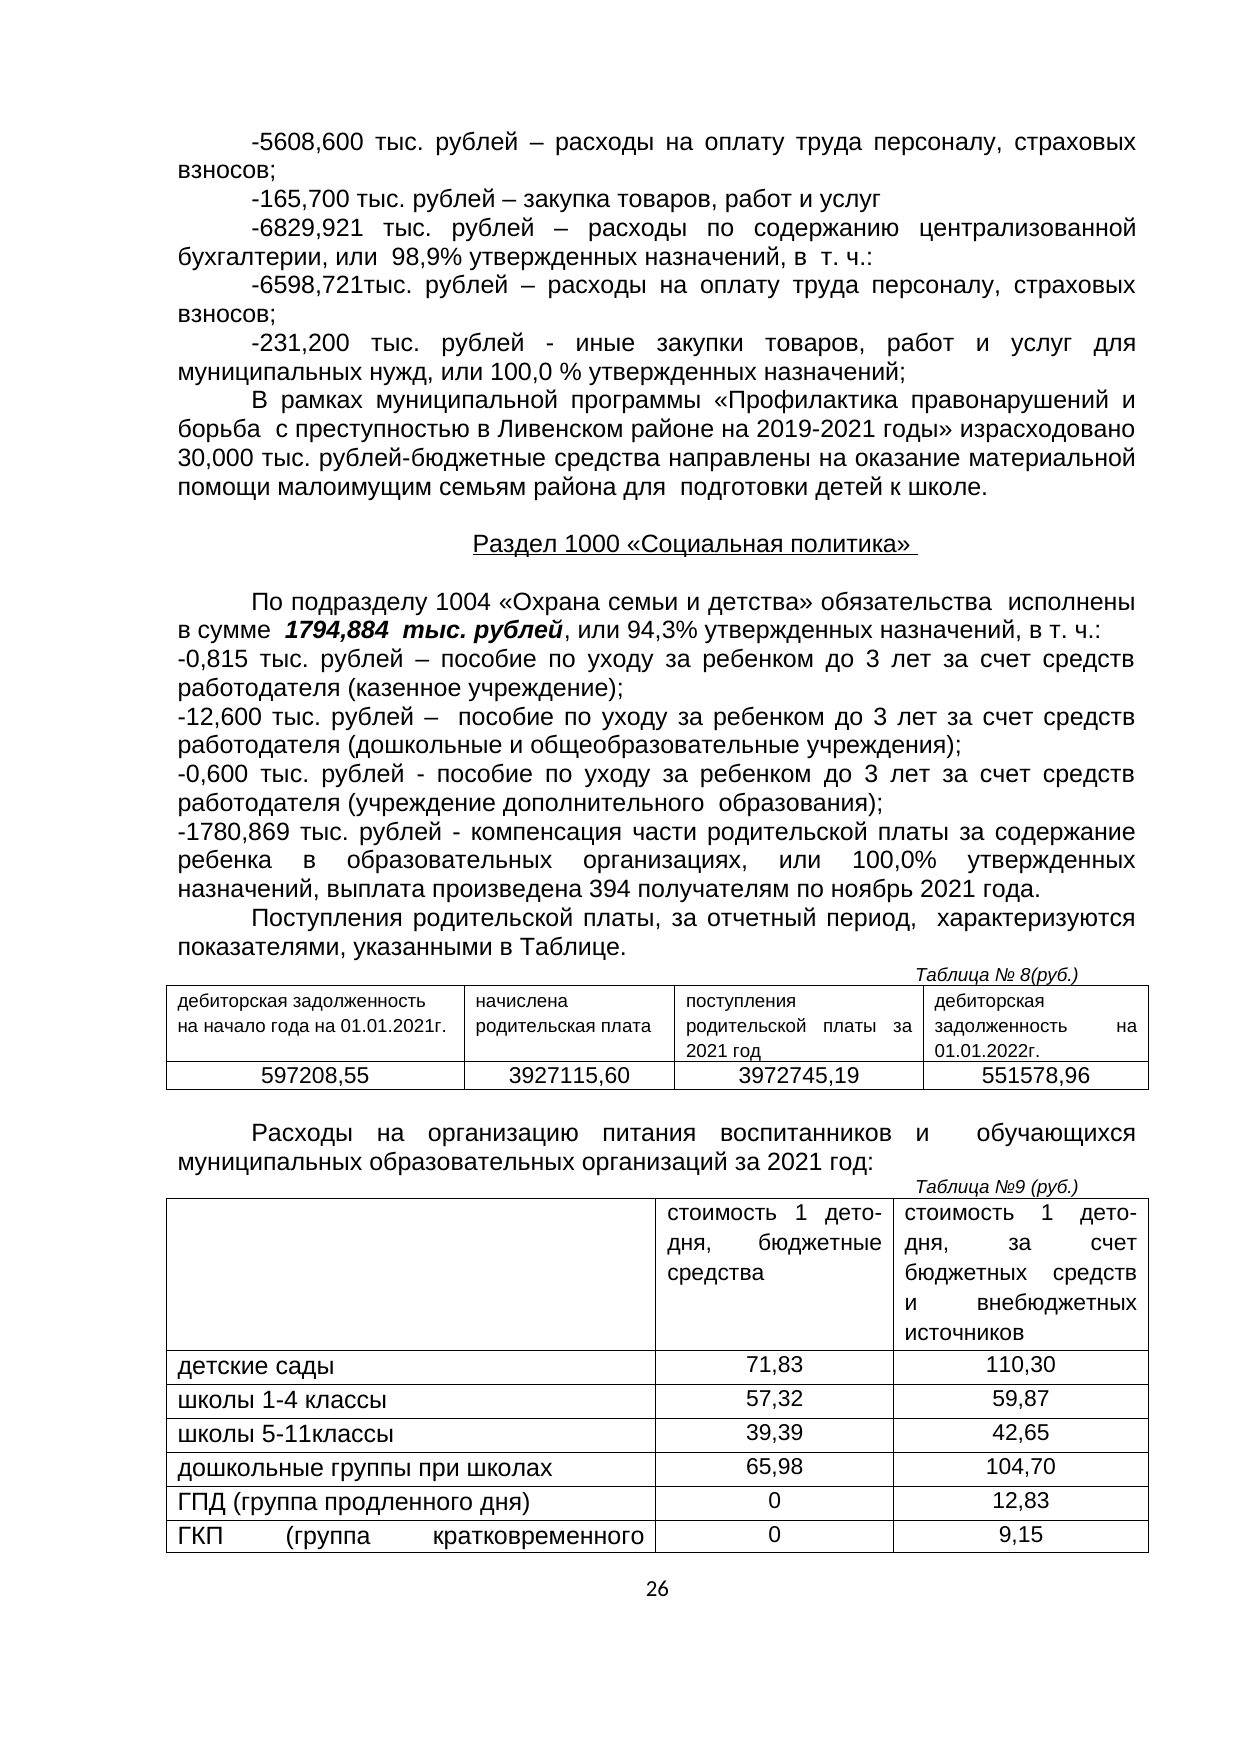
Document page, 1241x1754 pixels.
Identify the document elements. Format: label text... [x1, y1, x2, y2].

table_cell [167, 1521, 655, 1552]
title -1780,869 тыс. рублей - компенсация части родительской платы за содержание ребенка в образовательных организациях, или 100,0% утвержденных назначений, выплата произведена 394 получателям по ноябрь 2021 года. [177, 816, 1137, 903]
text -5608,600 тыс. рублей – расходы на оплату труда персоналу, страховых взносов; [177, 126, 1137, 184]
table_header поступления родительской платы за 2021 год [675, 986, 923, 1061]
table_header начислена родительская плата [465, 986, 674, 1061]
table_cell 3927115,60 [465, 1062, 674, 1089]
table_cell 0 [656, 1521, 893, 1552]
table_cell детские сады [167, 1351, 655, 1384]
text Поступления родительской платы, за отчетный период, характеризуются показателями, указанными в Таблице. [177, 903, 1137, 960]
table_cell ГПД (группа продленного дня) [167, 1487, 655, 1520]
table_cell 597208,55 [167, 1062, 464, 1089]
table_cell 110,30 [894, 1351, 1148, 1384]
title Расходы на организацию питания воспитанников и обучающихся муниципальных образовательных организаций за 2021 год: [177, 1118, 1137, 1176]
text -6829,921 тыс. рублей – расходы по содержанию централизованной бухгалтерии, или 98,9% утвержденных назначений, в т. ч.: [177, 213, 1137, 270]
table_header дебиторская задолженность на начало года на 01.01.2021г. [167, 986, 464, 1061]
table_cell дошкольные группы при школах [167, 1453, 655, 1486]
text -6598,721тыс. рублей – расходы на оплату труда персоналу, страховых взносов; [177, 270, 1137, 328]
table_header стоимость 1 дето-дня, бюджетные средства [656, 1199, 893, 1350]
text -165,700 тыс. рублей – закупка товаров, работ и услуг [177, 184, 1137, 213]
text Таблица № 8(руб.) [177, 960, 1137, 985]
title -0,600 тыс. рублей - пособие по уходу за ребенком до 3 лет за счет средств работодателя (учреждение дополнительного образования); [177, 759, 1137, 816]
table_header дебиторская задолженность на 01.01.2022г. [924, 986, 1148, 1061]
title -12,600 тыс. рублей – пособие по уходу за ребенком до 3 лет за счет средств работодателя (дошкольные и общеобразовательные учреждения); [177, 701, 1137, 759]
table_cell 551578,96 [924, 1062, 1148, 1089]
table_cell 9,15 [894, 1521, 1148, 1552]
title По подразделу 1004 «Охрана семьи и детства» обязательства исполнены в сумме 1794,884 тыс. рублей, или 94,3% утвержденных назначений, в т. ч.: [177, 586, 1137, 644]
table_cell 42,65 [894, 1419, 1148, 1452]
table_cell 12,83 [894, 1487, 1148, 1520]
title Раздел 1000 «Социальная политика» [177, 529, 1137, 558]
table_cell 59,87 [894, 1385, 1148, 1418]
table_cell 0 [656, 1487, 893, 1520]
table_cell 3972745,19 [675, 1062, 923, 1089]
table_cell 104,70 [894, 1453, 1148, 1486]
title Таблица №9 (руб.) [177, 1176, 1137, 1197]
table_cell 39,39 [656, 1419, 893, 1452]
table_cell школы 5-11классы [167, 1419, 655, 1452]
title -0,815 тыс. рублей – пособие по уходу за ребенком до 3 лет за счет средств работодателя (казенное учреждение); [177, 644, 1137, 701]
table_cell 65,98 [656, 1453, 893, 1486]
text В рамках муниципальной программы «Профилактика правонарушений и борьба с преступностью в Ливенском районе на 2019-2021 годы» израсходовано 30,000 тыс. рублей-бюджетные средства направлены на оказание материальной помощи малоимущим семьям района для подготовки детей к школе. [177, 385, 1137, 500]
table_cell 71,83 [656, 1351, 893, 1384]
table_cell школы 1-4 классы [167, 1385, 655, 1418]
table_header стоимость 1 дето-дня, за счет бюджетных средств и внебюджетных источников [894, 1199, 1148, 1350]
text -231,200 тыс. рублей - иные закупки товаров, работ и услуг для муниципальных нужд, или 100,0 % утвержденных назначений; [177, 328, 1137, 385]
table_cell 57,32 [656, 1385, 893, 1418]
table_header [167, 1199, 655, 1350]
